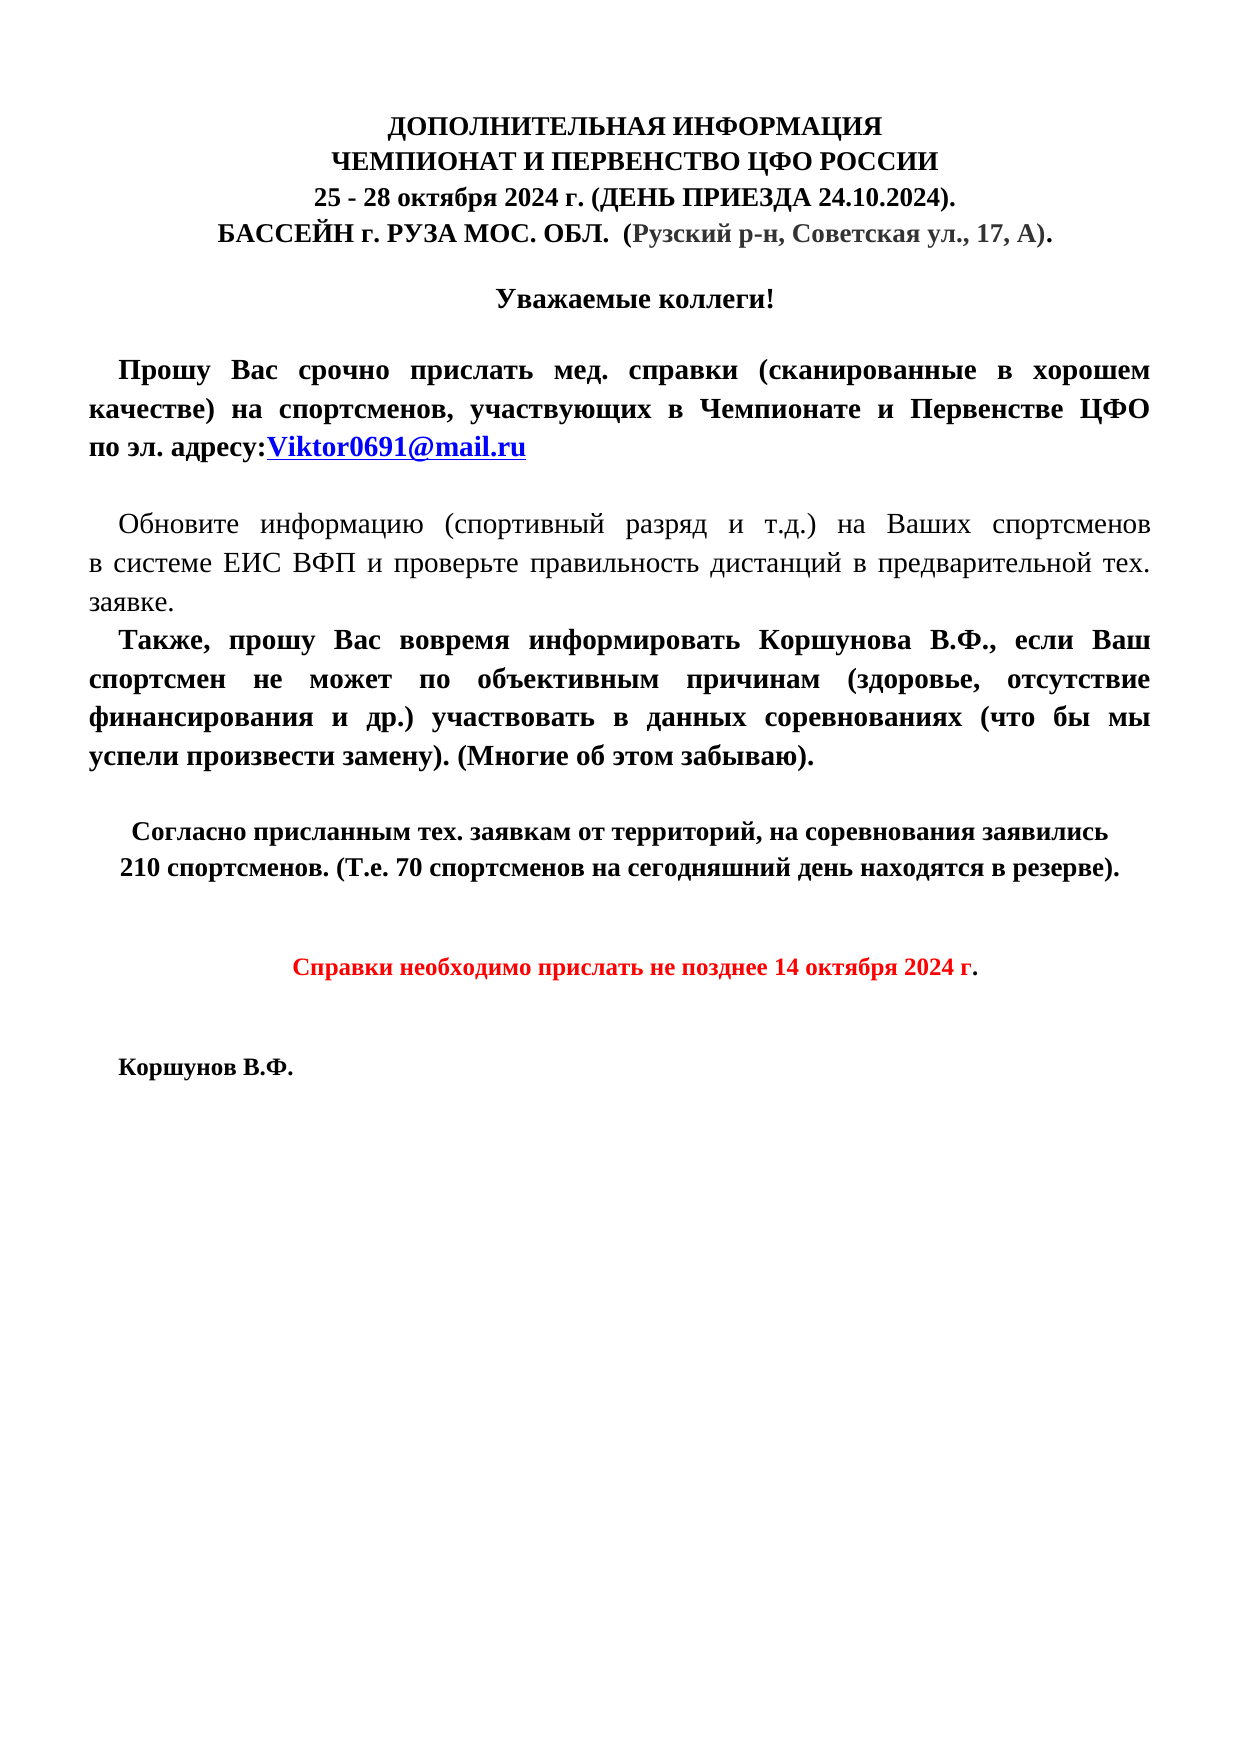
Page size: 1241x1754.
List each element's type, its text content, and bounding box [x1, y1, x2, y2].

text ЧЕМПИОНАТ И ПЕРВЕНСТВО ЦФО РОССИИ [118, 145, 1152, 176]
text ДОПОЛНИТЕЛЬНАЯ ИНФОРМАЦИЯ [118, 109, 1152, 141]
text Уважаемые коллеги! [118, 281, 1152, 314]
text БАССЕЙН г. РУЗА МОС. ОБЛ. (Рузский р-н, Советская ул., 17, А). [118, 217, 1152, 248]
text Обновите информацию (спортивный разряд и т.д.) на Ваших спортсменов в системе ЕИС ВФП и проверьте правильность дистанций в предварительной тех. заявке. [88, 507, 1152, 617]
text Также, прошу Вас вовремя информировать Коршунова В.Ф., если Ваш спортсмен не может по объективным причинам (здоровье, отсутствие финансирования и др.) участвовать в данных соревнованиях (что бы мы успели произвести замену). (Многие об этом забываю). [88, 622, 1152, 771]
text 210 спортсменов. (Т.е. 70 спортсменов на сегодняшний день находятся в резерве). [88, 851, 1152, 882]
text Прошу Вас срочно прислать мед. справки (сканированные в хорошем качестве) на спортсменов, участвующих в Чемпионате и Первенстве ЦФО по эл. адресу:Viktor0691@mail.ru [88, 352, 1152, 463]
text Справки необходимо прислать не позднее 14 октября 2024 г. [118, 952, 1152, 981]
text Коршунов В.Ф. [118, 1052, 1152, 1080]
text 25 - 28 октября 2024 г. (ДЕНЬ ПРИЕЗДА 24.10.2024). [118, 181, 1152, 212]
text Согласно присланным тех. заявкам от территорий, на соревнования заявились [88, 815, 1152, 846]
